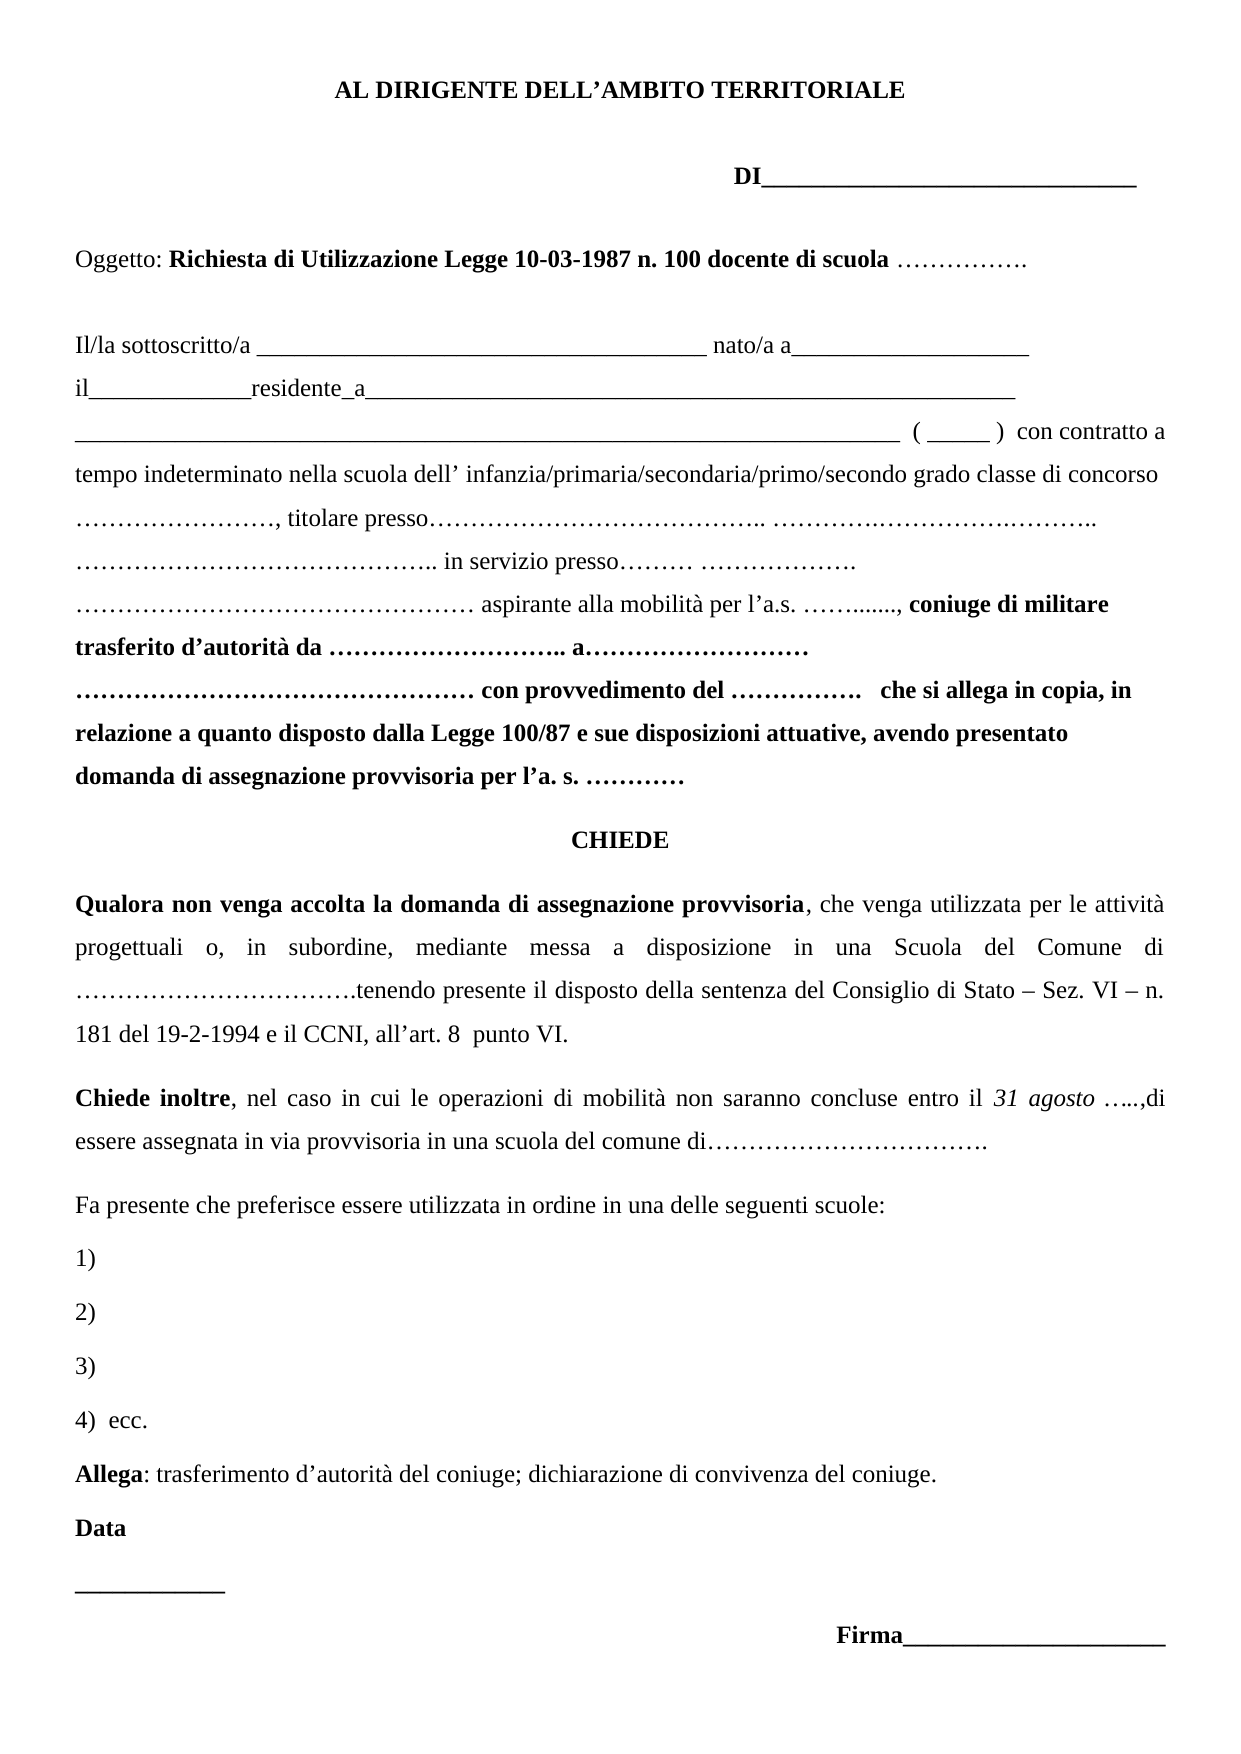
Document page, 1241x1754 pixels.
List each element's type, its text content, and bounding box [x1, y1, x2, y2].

list DI______________________________ [75, 161, 1165, 190]
list Il/la sottoscritto/a ____________________________________ nato/a a___________________ [75, 330, 1165, 359]
list AL DIRIGENTE DELL’AMBITO TERRITORIALE [75, 75, 1165, 104]
text Allega: trasferimento d’autorità del coniuge; dichiarazione di convivenza del coniuge. [75, 1459, 1165, 1488]
text Qualora non venga accolta la domanda di assegnazione provvisoria, che venga utilizzata per le attività progettuali o, in subordine, mediante messa a disposizione in una Scuola del Comune di …………………………….tenendo presente il disposto della sentenza del Consiglio di Stato – Sez. VI – n. 181 del 19-2-1994 e il CCNI, all’art. 8 punto VI. [75, 889, 1165, 1047]
text Chiede inoltre, nel caso in cui le operazioni di mobilità non saranno concluse entro il 31 agosto …..,di essere assegnata in via provvisoria in una scuola del comune di……………………………. [75, 1083, 1165, 1154]
text 4) ecc. [75, 1405, 1165, 1434]
text Data [75, 1513, 1165, 1542]
text 2) [75, 1297, 1165, 1326]
text CHIEDE [75, 825, 1165, 854]
text Firma_____________________ [75, 1621, 1165, 1649]
text il_____________residente_a____________________________________________________ __________________________________________________________________ ( _____ ) con contratto a tempo indeterminato nella scuola dell’ infanzia/primaria/secondaria/primo/secondo grado classe di concorso ……………………, titolare presso………………………………….. ………….…………….………..…………………………………….. in servizio presso……… ……………….………………………………………… aspirante alla mobilità per l’a.s. ……......., coniuge di militare trasferito d’autorità da ……………………….. a……………………… ………………………………………… con provvedimento del ……………. che si allega in copia, in relazione a quanto disposto dalla Legge 100/87 e sue disposizioni attuative, avendo presentato domanda di assegnazione provvisoria per l’a. s. ………… [75, 373, 1165, 790]
text ____________ [75, 1567, 1165, 1595]
text 1) [75, 1243, 1165, 1272]
list Oggetto: Richiesta di Utilizzazione Legge 10-03-1987 n. 100 docente di scuola ……………. [75, 244, 1165, 273]
text 3) [75, 1351, 1165, 1380]
text Fa presente che preferisce essere utilizzata in ordine in una delle seguenti scuole: [75, 1190, 1165, 1218]
